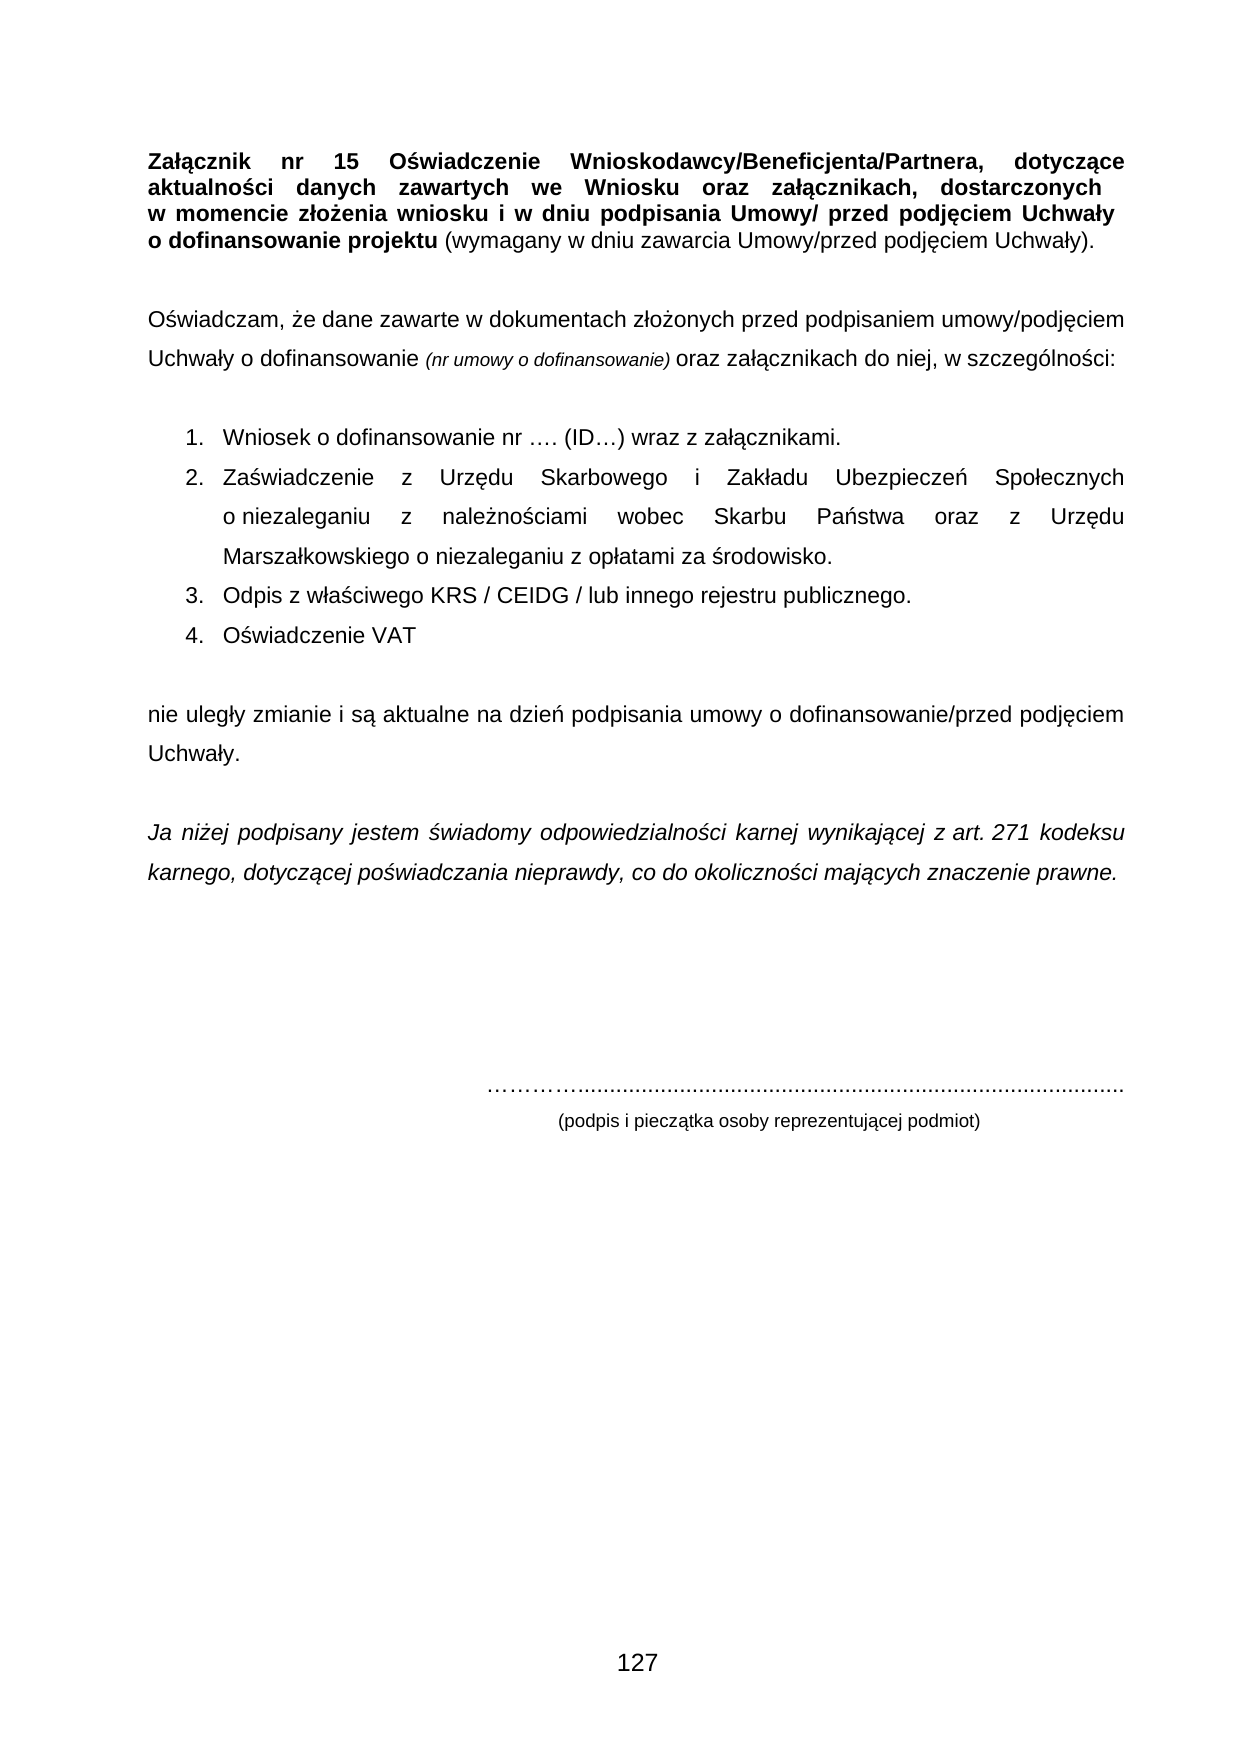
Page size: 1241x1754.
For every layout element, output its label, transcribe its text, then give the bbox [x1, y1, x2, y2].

text nie uległy zmianie i są aktualne na dzień podpisania umowy o dofinansowanie/przed podjęciem Uchwały. [148, 701, 1125, 766]
list Oświadczenie VAT [185, 622, 1125, 648]
list Zaświadczenie z Urzędu Skarbowego i Zakładu Ubezpieczeń Społecznych o niezaleganiu z należnościami wobec Skarbu Państwa oraz z Urzędu Marszałkowskiego o niezaleganiu z opłatami za środowisko. [185, 464, 1125, 569]
text (podpis i pieczątka osoby reprezentującej podmiot) [443, 1110, 1125, 1132]
text Oświadczam, że dane zawarte w dokumentach złożonych przed podpisaniem umowy/podjęciem Uchwały o dofinansowanie (nr umowy o dofinansowanie) oraz załącznikach do niej, w szczególności: [148, 306, 1125, 372]
text Ja niżej podpisany jestem świadomy odpowiedzialności karnej wynikającej z art. 271 kodeksu karnego, dotyczącej poświadczania nieprawdy, co do okoliczności mających znaczenie prawne. [148, 819, 1125, 885]
text …………...................................................................................... [148, 1071, 1125, 1097]
list Wniosek o dofinansowanie nr …. (ID…) wraz z załącznikami. [185, 424, 1125, 451]
list Odpis z właściwego KRS / CEIDG / lub innego rejestru publicznego. [185, 582, 1125, 608]
text Załącznik nr 15 Oświadczenie Wnioskodawcy/Beneficjenta/Partnera, dotyczące aktualności danych zawartych we Wniosku oraz załącznikach, dostarczonych w momencie złożenia wniosku i w dniu podpisania Umowy/ przed podjęciem Uchwały o dofinansowanie projektu (wymagany w dniu zawarcia Umowy/przed podjęciem Uchwały). [148, 148, 1125, 253]
